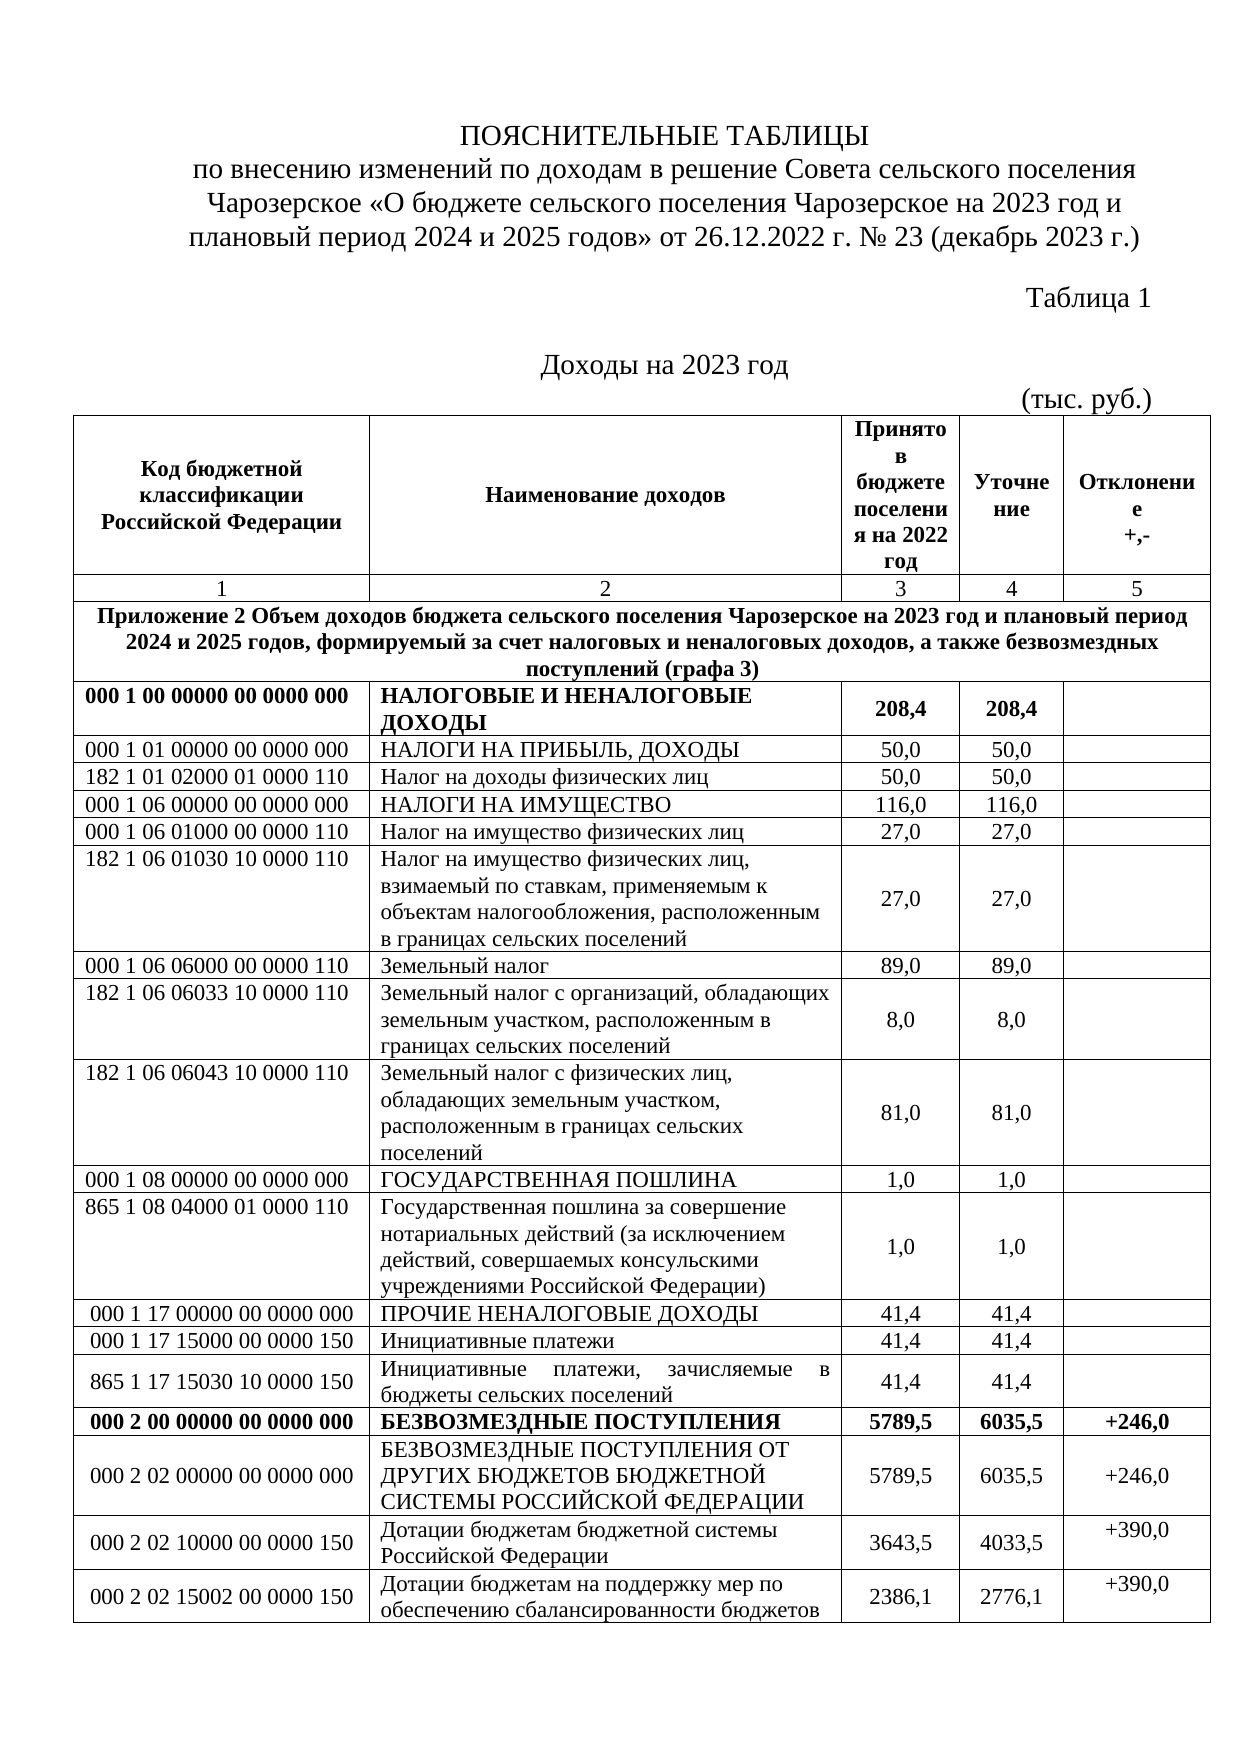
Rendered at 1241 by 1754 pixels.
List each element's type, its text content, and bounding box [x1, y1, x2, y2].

table_cell [1064, 952, 1210, 978]
table_cell Дотации бюджетам на поддержку мер по обеспечению сбалансированности бюджетов [370, 1570, 841, 1622]
table_cell ГОСУДАРСТВЕННАЯ ПОШЛИНА [370, 1166, 841, 1192]
table_cell 182 1 06 06043 10 0000 110 [74, 1060, 369, 1165]
table_cell +246,0 [1064, 1436, 1210, 1515]
table_cell БЕЗВОЗМЕЗДНЫЕ ПОСТУПЛЕНИЯ ОТ ДРУГИХ БЮДЖЕТОВ БЮДЖЕТНОЙ СИСТЕМЫ РОССИЙСКОЙ ФЕДЕРАЦИИ [370, 1436, 841, 1515]
table_cell БЕЗВОЗМЕЗДНЫЕ ПОСТУПЛЕНИЯ [370, 1408, 841, 1435]
table_cell 000 1 06 00000 00 0000 000 [74, 791, 369, 817]
table_cell 89,0 [842, 952, 959, 978]
table_cell 6035,5 [960, 1408, 1063, 1435]
table_cell 208,4 [842, 682, 959, 735]
table_cell 1,0 [960, 1166, 1063, 1192]
table_cell НАЛОГИ НА ПРИБЫЛЬ, ДОХОДЫ [370, 736, 841, 762]
table_cell 116,0 [960, 791, 1063, 817]
table_cell 1,0 [842, 1166, 959, 1192]
text Доходы на 2023 год [177, 347, 1152, 381]
table_cell +246,0 [1064, 1408, 1210, 1435]
table_cell 27,0 [960, 846, 1063, 951]
table_cell 208,4 [960, 682, 1063, 735]
table_cell 8,0 [960, 979, 1063, 1058]
table_cell 4 [960, 575, 1063, 601]
table_header Отклонение +,- [1064, 416, 1210, 574]
table_cell 1,0 [842, 1193, 959, 1299]
table_cell 27,0 [842, 818, 959, 844]
table_cell 000 1 06 01000 00 0000 110 [74, 818, 369, 844]
table_cell 000 2 00 00000 00 0000 000 [74, 1408, 369, 1435]
table_cell [1064, 1300, 1210, 1326]
table_cell 865 1 08 04000 01 0000 110 [74, 1193, 369, 1299]
table_cell 000 1 06 06000 00 0000 110 [74, 952, 369, 978]
table_cell 2776,1 [960, 1570, 1063, 1622]
table_cell +390,0 [1064, 1516, 1210, 1568]
text Таблица 1 [177, 280, 1152, 314]
table_cell 81,0 [842, 1060, 959, 1165]
table_cell 182 1 06 06033 10 0000 110 [74, 979, 369, 1058]
table_cell 1 [74, 575, 369, 601]
table_cell [1064, 1355, 1210, 1407]
table_cell 2 [370, 575, 841, 601]
table_cell ПРОЧИЕ НЕНАЛОГОВЫЕ ДОХОДЫ [370, 1300, 841, 1326]
table_cell 50,0 [960, 736, 1063, 762]
table_cell [1064, 979, 1210, 1058]
table_cell [1064, 1060, 1210, 1165]
table_cell 000 2 02 10000 00 0000 150 [74, 1516, 369, 1568]
table_cell 116,0 [842, 791, 959, 817]
table_cell [1064, 818, 1210, 844]
table_cell 41,4 [842, 1327, 959, 1353]
text (тыс. руб.) [177, 381, 1152, 414]
table_cell Налог на имущество физических лиц [370, 818, 841, 844]
table_cell НАЛОГИ НА ИМУЩЕСТВО [370, 791, 841, 817]
table_cell 5789,5 [842, 1436, 959, 1515]
table_header Код бюджетной классификации Российской Федерации [74, 416, 369, 574]
table_cell 27,0 [842, 846, 959, 951]
table_cell 000 1 17 00000 00 0000 000 [74, 1300, 369, 1326]
table_cell 81,0 [960, 1060, 1063, 1165]
table_cell 182 1 06 01030 10 0000 110 [74, 846, 369, 951]
table_cell 000 2 02 15002 00 0000 150 [74, 1570, 369, 1622]
table_cell 41,4 [960, 1355, 1063, 1407]
table_cell Налог на доходы физических лиц [370, 763, 841, 790]
table_cell [1064, 846, 1210, 951]
table_cell Земельный налог с организаций, обладающих земельным участком, расположенным в границах сельских поселений [370, 979, 841, 1058]
table_cell 41,4 [842, 1300, 959, 1326]
table_cell [1064, 791, 1210, 817]
table_cell 3643,5 [842, 1516, 959, 1568]
table_cell 000 1 08 00000 00 0000 000 [74, 1166, 369, 1192]
table_cell 89,0 [960, 952, 1063, 978]
table_header Уточнение [960, 416, 1063, 574]
table_cell [1064, 682, 1210, 735]
table_cell Государственная пошлина за совершение нотариальных действий (за исключением действий, совершаемых консульскими учреждениями Российской Федерации) [370, 1193, 841, 1299]
table_cell 182 1 01 02000 01 0000 110 [74, 763, 369, 790]
table_cell Земельный налог [370, 952, 841, 978]
table_cell 50,0 [960, 763, 1063, 790]
table_cell [1064, 763, 1210, 790]
table_cell 41,4 [960, 1327, 1063, 1353]
table_cell 000 1 01 00000 00 0000 000 [74, 736, 369, 762]
table_cell [1064, 1166, 1210, 1192]
table_cell 41,4 [960, 1300, 1063, 1326]
table_cell 865 1 17 15030 10 0000 150 [74, 1355, 369, 1407]
table_cell [1064, 1193, 1210, 1299]
table_cell Инициативные платежи [370, 1327, 841, 1353]
table_cell 50,0 [842, 763, 959, 790]
table_cell 5 [1064, 575, 1210, 601]
table_cell [1064, 1327, 1210, 1353]
table_cell +390,0 [1064, 1570, 1210, 1622]
table_cell 8,0 [842, 979, 959, 1058]
table_cell Земельный налог с физических лиц, обладающих земельным участком, расположенным в границах сельских поселений [370, 1060, 841, 1165]
table_cell 50,0 [842, 736, 959, 762]
table_cell 1,0 [960, 1193, 1063, 1299]
table_header Принято в бюджете поселения на 2022 год [842, 416, 959, 574]
table_cell Приложение 2 Объем доходов бюджета сельского поселения Чарозерское на 2023 год и плановый период 2024 и 2025 годов, формируемый за счет налоговых и неналоговых доходов, а также безвозмездных поступлений (графа 3) [74, 602, 1210, 681]
table_cell 4033,5 [960, 1516, 1063, 1568]
table_cell 2386,1 [842, 1570, 959, 1622]
table_cell 6035,5 [960, 1436, 1063, 1515]
table_cell Дотации бюджетам бюджетной системы Российской Федерации [370, 1516, 841, 1568]
table_cell Налог на имущество физических лиц, взимаемый по ставкам, применяемым к объектам налогообложения, расположенным в границах сельских поселений [370, 846, 841, 951]
table_cell 27,0 [960, 818, 1063, 844]
table_cell 000 2 02 00000 00 0000 000 [74, 1436, 369, 1515]
table_cell 5789,5 [842, 1408, 959, 1435]
text ПОЯСНИТЕЛЬНЫЕ ТАБЛИЦЫ по внесению изменений по доходам в решение Совета сельского поселения Чарозерское «О бюджете сельского поселения Чарозерское на 2023 год и плановый период 2024 и 2025 годов» от 26.12.2022 г. № 23 (декабрь 2023 г.) [177, 118, 1152, 252]
table_cell 3 [842, 575, 959, 601]
table_cell 000 1 00 00000 00 0000 000 [74, 682, 369, 735]
table_cell 000 1 17 15000 00 0000 150 [74, 1327, 369, 1353]
table_cell НАЛОГОВЫЕ И НЕНАЛОГОВЫЕ ДОХОДЫ [370, 682, 841, 735]
table_cell 41,4 [842, 1355, 959, 1407]
table_header Наименование доходов [370, 416, 841, 574]
table_cell [1064, 736, 1210, 762]
table_cell Инициативные платежи, зачисляемые в бюджеты сельских поселений [370, 1355, 841, 1407]
